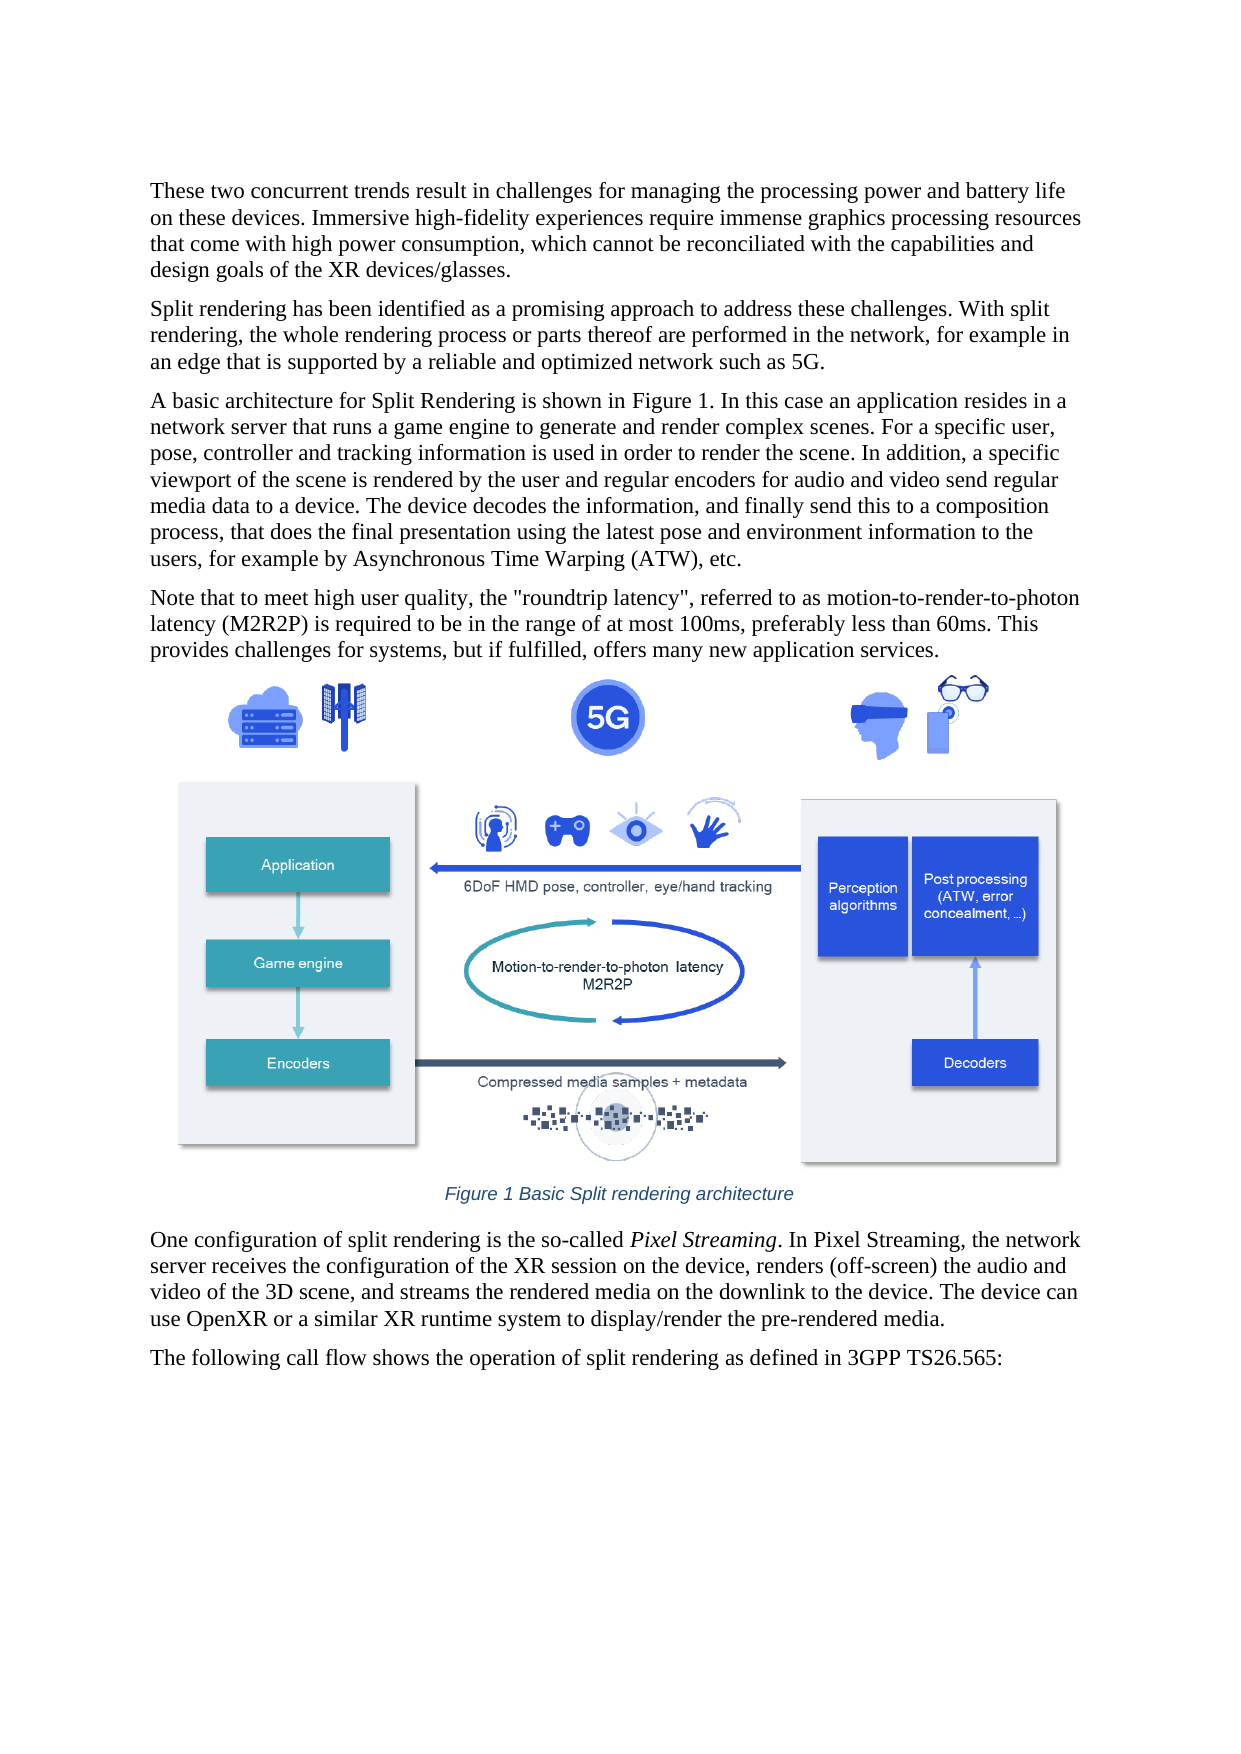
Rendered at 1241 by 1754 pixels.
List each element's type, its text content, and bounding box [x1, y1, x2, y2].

text These two concurrent trends result in challenges for managing the processing power and battery life on these devices. Immersive high-fidelity experiences require immense graphics processing resources that come with high power consumption, which cannot be reconciliated with the capabilities and design goals of the XR devices/glasses. [150, 177, 1090, 283]
text A basic architecture for Split Rendering is shown in Figure 1. In this case an application resides in a network server that runs a game engine to generate and render complex scenes. For a specific user, pose, controller and tracking information is used in order to render the scene. In addition, a specific viewport of the scene is rendered by the user and regular encoders for audio and video send regular media data to a device. The device decodes the information, and finally send this to a composition process, that does the final presentation using the latest pose and environment information to the users, for example by Asynchronous Time Warping (ATW), etc. [150, 387, 1090, 571]
text One configuration of split rendering is the so-called Pixel Streaming. In Pixel Streaming, the network server receives the configuration of the XR session on the device, renders (off-screen) the audio and video of the 3D scene, and streams the rendered media on the downlink to the device. The device can use OpenXR or a similar XR runtime system to display/render the pre-rendered media. [150, 1226, 1090, 1331]
text Split rendering has been identified as a promising approach to address these challenges. With split rendering, the whole rendering process or parts thereof are performed in the network, for example in an edge that is supported by a reliable and optimized network such as 5G. [150, 295, 1090, 374]
picture [176, 675, 1065, 1171]
text Note that to meet high user quality, the "roundtrip latency", referred to as motion-to-render-to-photon latency (M2R2P) is required to be in the range of at most 100ms, preferably less than 60ms. This provides challenges for systems, but if fulfilled, offers many new application services. [150, 584, 1090, 663]
text The following call flow shows the operation of split rendering as defined in 3GPP TS26.565: [150, 1343, 1090, 1370]
